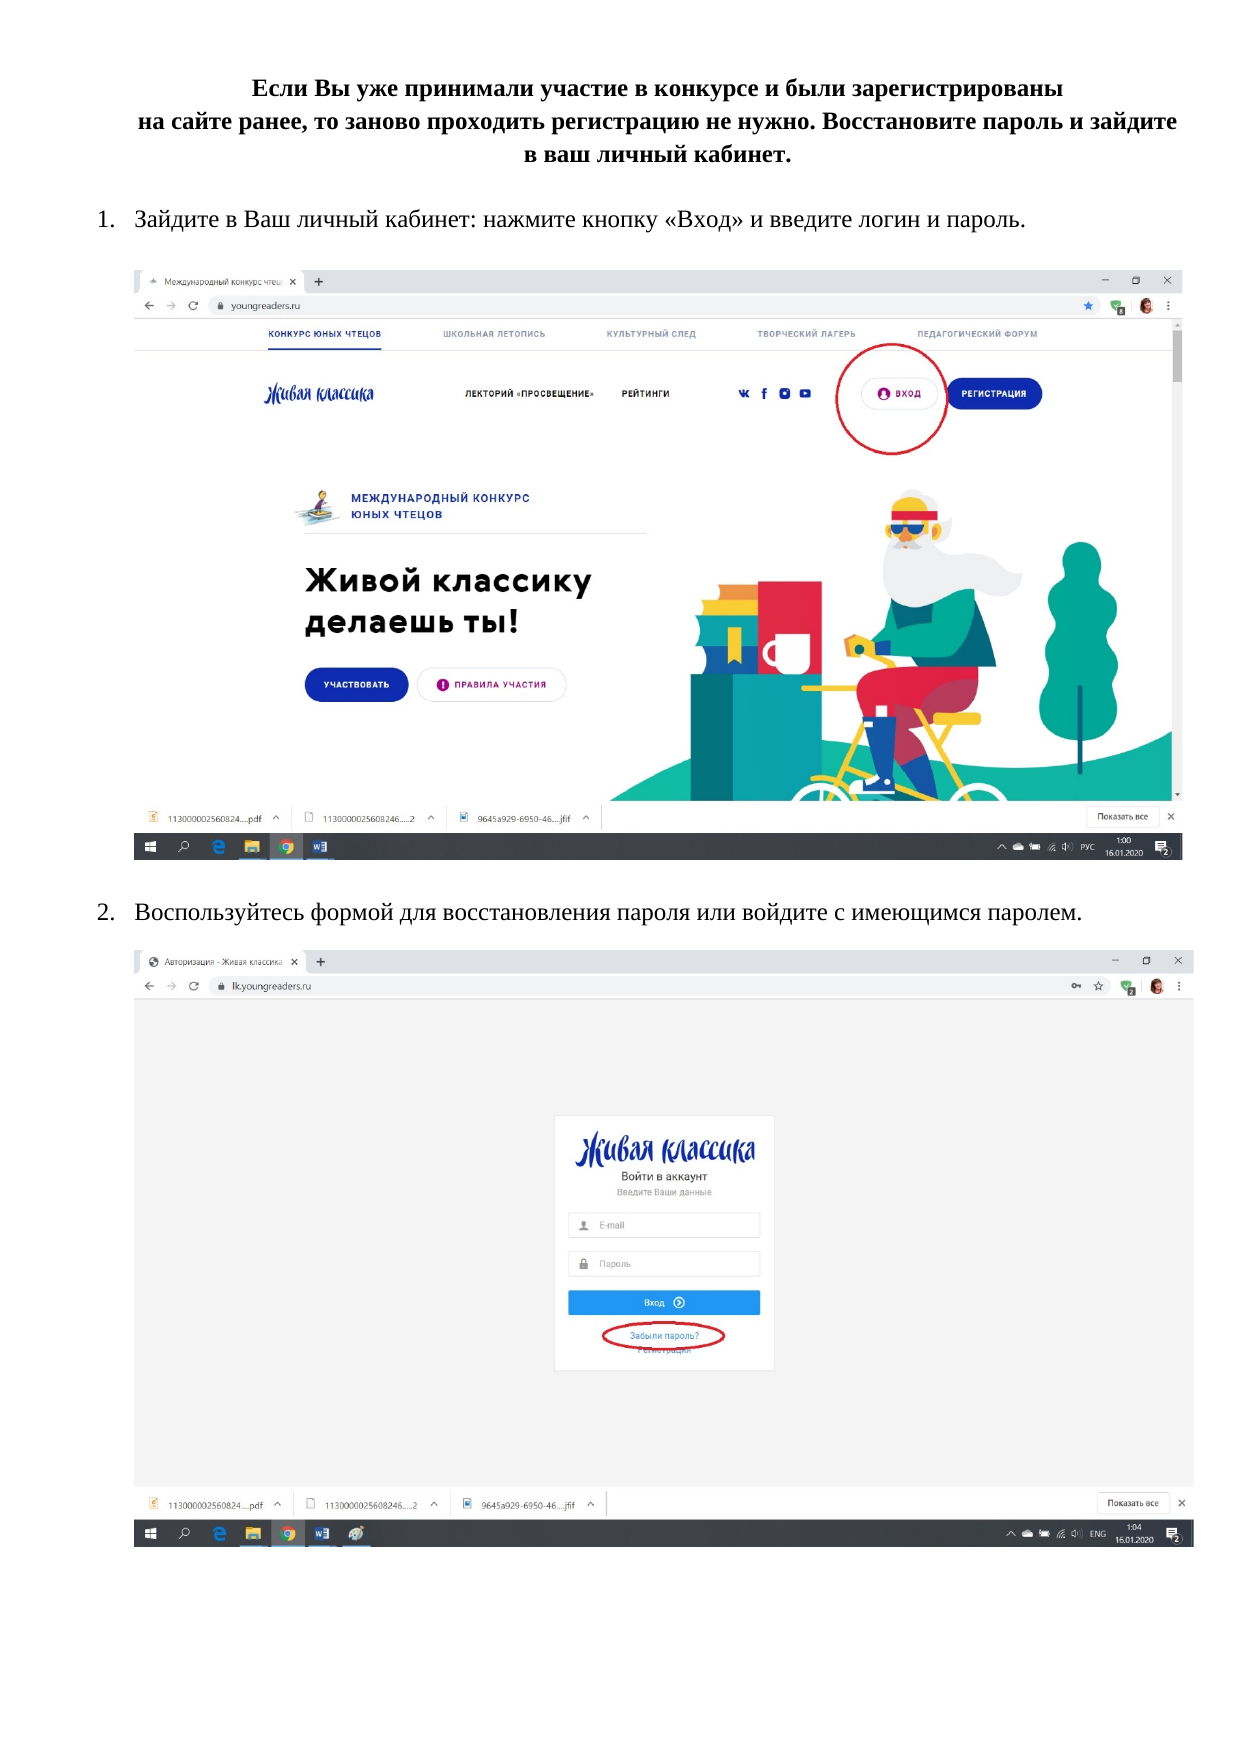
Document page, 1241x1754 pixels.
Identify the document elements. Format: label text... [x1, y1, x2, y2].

picture [134, 270, 1183, 860]
list на сайте ранее, то заново проходить регистрацию не нужно. Восстановите пароль и зайдите в ваш личный кабинет. [134, 106, 1181, 200]
list Воспользуйтесь формой для восстановления пароля или войдите с имеющимся паролем. [97, 897, 1181, 926]
list Зайдите в Ваш личный кабинет: нажмите кнопку «Вход» и введите логин и пароль. [97, 204, 1181, 233]
list Если Вы уже принимали участие в конкурсе и были зарегистрированы [134, 73, 1181, 102]
picture [134, 950, 1194, 1547]
